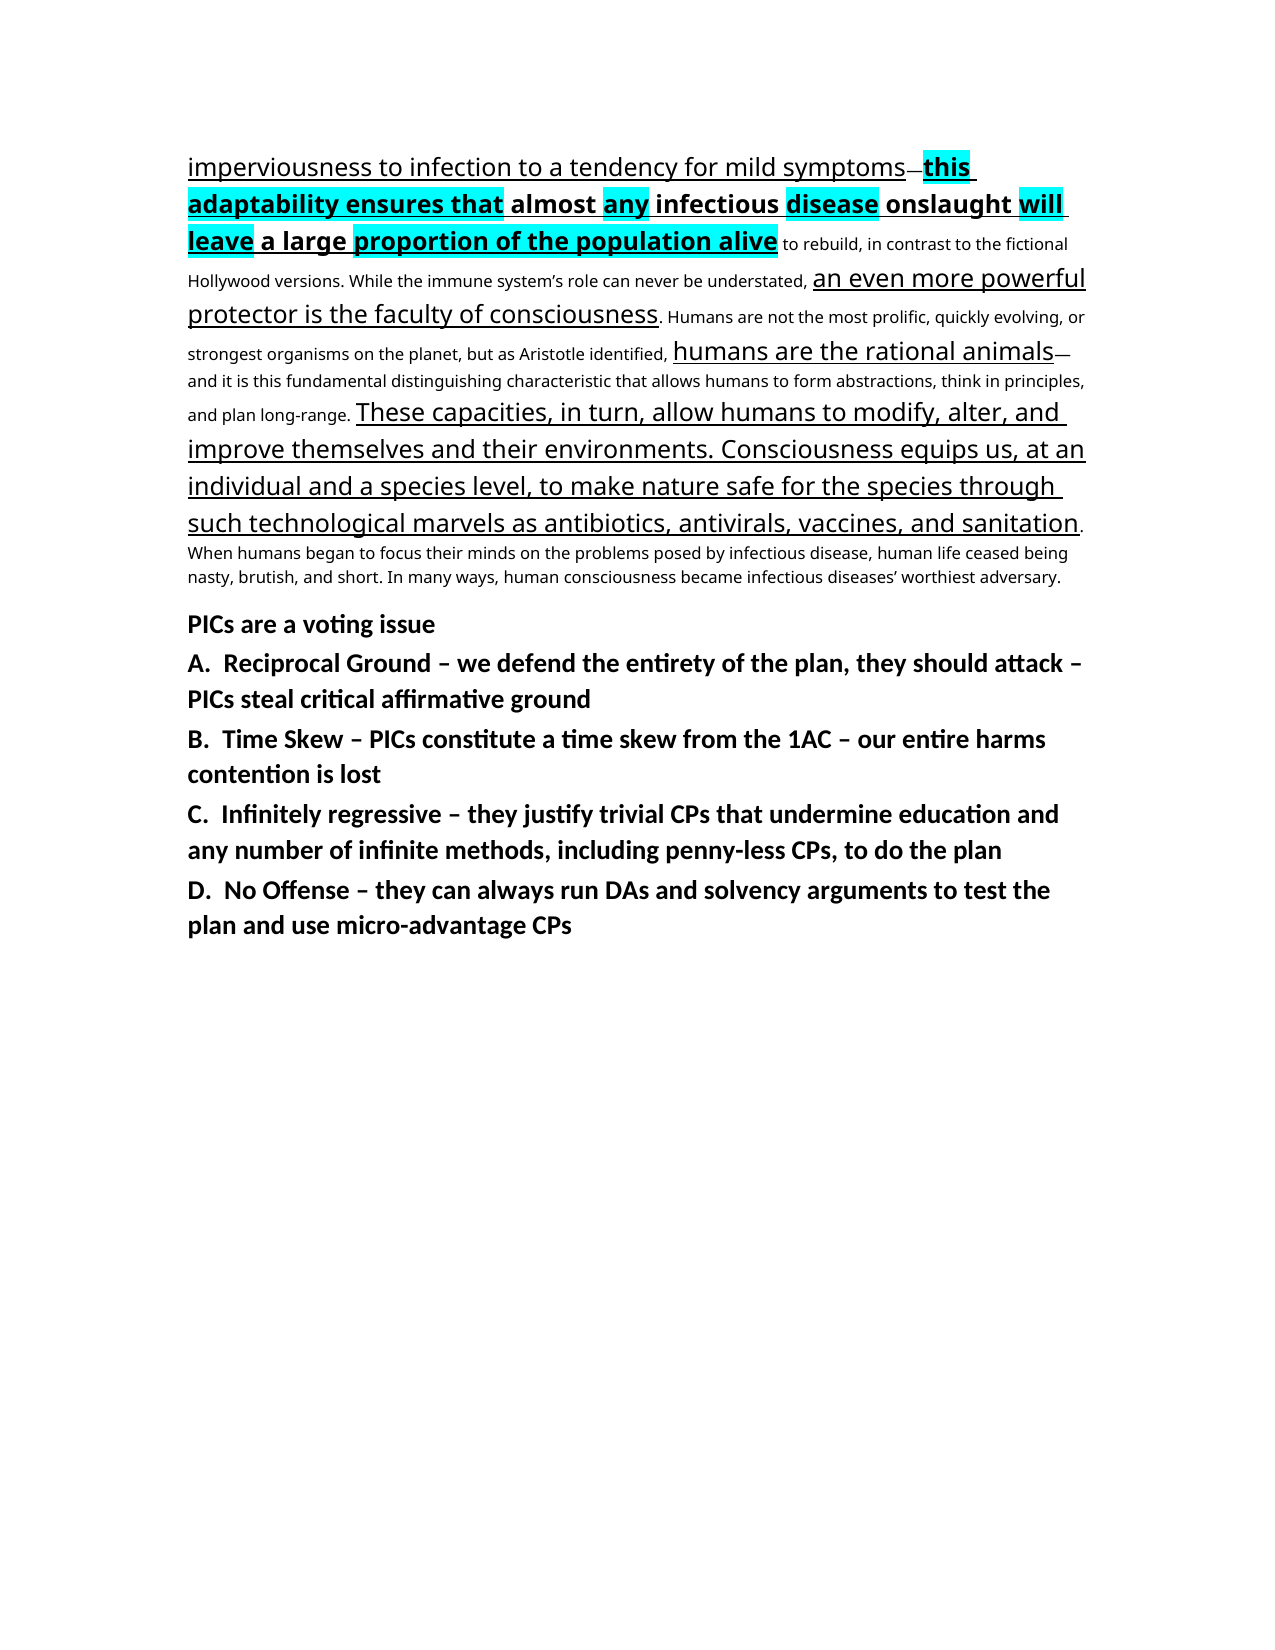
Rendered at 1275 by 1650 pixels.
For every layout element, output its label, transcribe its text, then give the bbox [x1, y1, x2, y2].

subtitle B. Time Skew – PICs constitute a time skew from the 1AC – our entire harms contention is lost [187, 722, 1087, 791]
subtitle PICs are a voting issue [187, 607, 1087, 640]
subtitle D. No Offense – they can always run DAs and solvency arguments to test the plan and use micro-advantage CPs [187, 873, 1087, 942]
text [187, 150, 1087, 588]
subtitle A. Reciprocal Ground – we defend the entirety of the plan, they should attack – PICs steal critical affirmative ground [187, 647, 1087, 715]
subtitle C. Infinitely regressive – they justify trivial CPs that undermine education and any number of infinite methods, including penny-less CPs, to do the plan [187, 797, 1087, 866]
